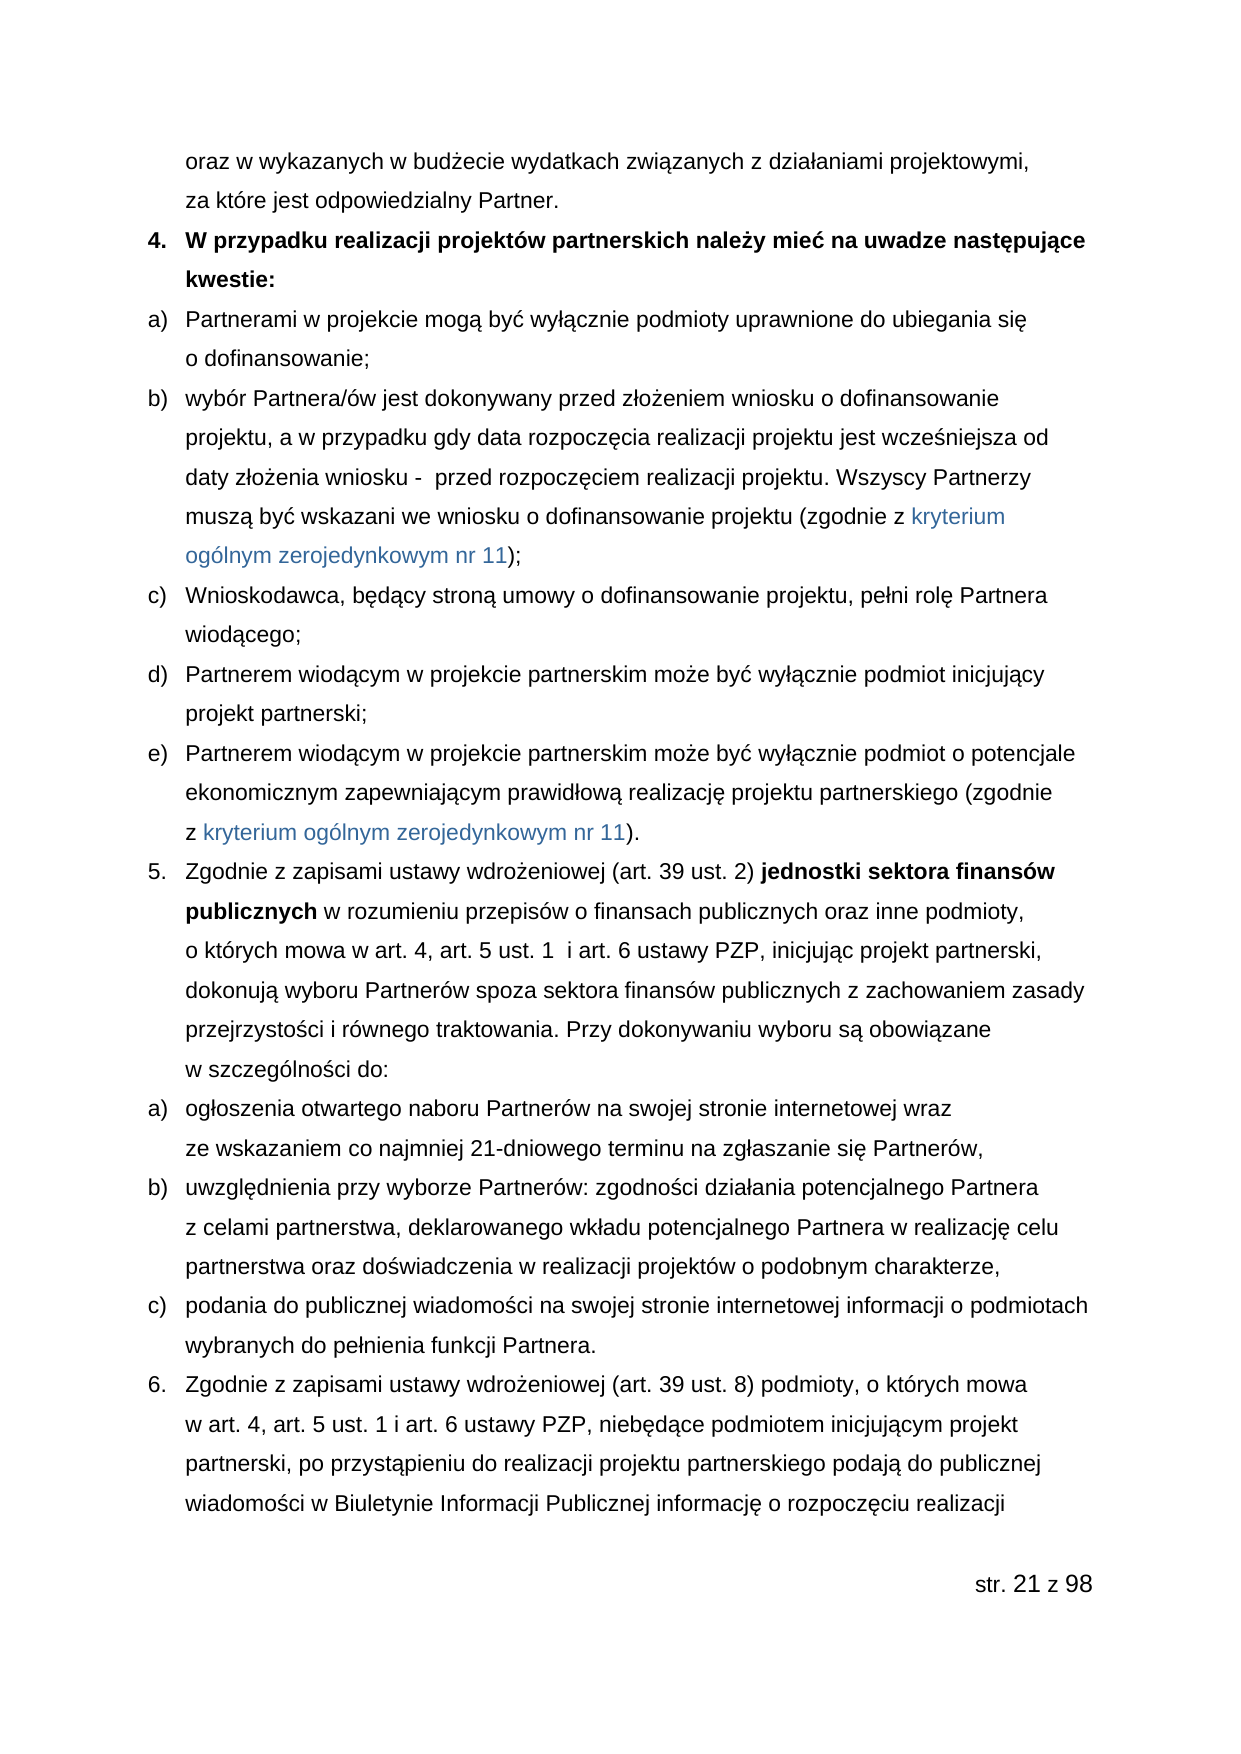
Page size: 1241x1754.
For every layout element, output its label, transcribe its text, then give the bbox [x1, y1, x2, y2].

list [148, 1371, 1093, 1516]
list ogłoszenia otwartego naboru Partnerów na swojej stronie internetowej wraz ze wskazaniem co najmniej 21-dniowego terminu na zgłaszanie się Partnerów, [148, 1095, 1093, 1161]
list uwzględnienia przy wyborze Partnerów: zgodności działania potencjalnego Partnera z celami partnerstwa, deklarowanego wkładu potencjalnego Partnera w realizację celu partnerstwa oraz doświadczenia w realizacji projektów o podobnym charakterze, [148, 1174, 1093, 1279]
list wybór Partnera/ów jest dokonywany przed złożeniem wniosku o dofinansowanie projektu, a w przypadku gdy data rozpoczęcia realizacji projektu jest wcześniejsza od daty złożenia wniosku - przed rozpoczęciem realizacji projektu. Wszyscy Partnerzy muszą być wskazani we wniosku o dofinansowanie projektu (zgodnie z kryterium ogólnym zerojedynkowym nr 11); [148, 384, 1093, 569]
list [148, 148, 1093, 213]
list Wnioskodawca, będący stroną umowy o dofinansowanie projektu, pełni rolę Partnera wiodącego; [148, 582, 1093, 648]
list Partnerem wiodącym w projekcie partnerskim może być wyłącznie podmiot inicjujący projekt partnerski; [148, 661, 1093, 727]
list Partnerem wiodącym w projekcie partnerskim może być wyłącznie podmiot o potencjale ekonomicznym zapewniającym prawidłową realizację projektu partnerskiego (zgodnie z kryterium ogólnym zerojedynkowym nr 11). [148, 740, 1093, 845]
list podania do publicznej wiadomości na swojej stronie internetowej informacji o podmiotach wybranych do pełnienia funkcji Partnera. [148, 1292, 1093, 1358]
list Partnerami w projekcie mogą być wyłącznie podmioty uprawnione do ubiegania się o dofinansowanie; [148, 306, 1093, 371]
list W przypadku realizacji projektów partnerskich należy mieć na uwadze następujące kwestie: [148, 227, 1093, 292]
list Zgodnie z zapisami ustawy wdrożeniowej (art. 39 ust. 2) jednostki sektora finansów publicznych w rozumieniu przepisów o finansach publicznych oraz inne podmioty, o których mowa w art. 4, art. 5 ust. 1 i art. 6 ustawy PZP, inicjując projekt partnerski, dokonują wyboru Partnerów spoza sektora finansów publicznych z zachowaniem zasady przejrzystości i równego traktowania. Przy dokonywaniu wyboru są obowiązane w szczególności do: [148, 858, 1093, 1082]
